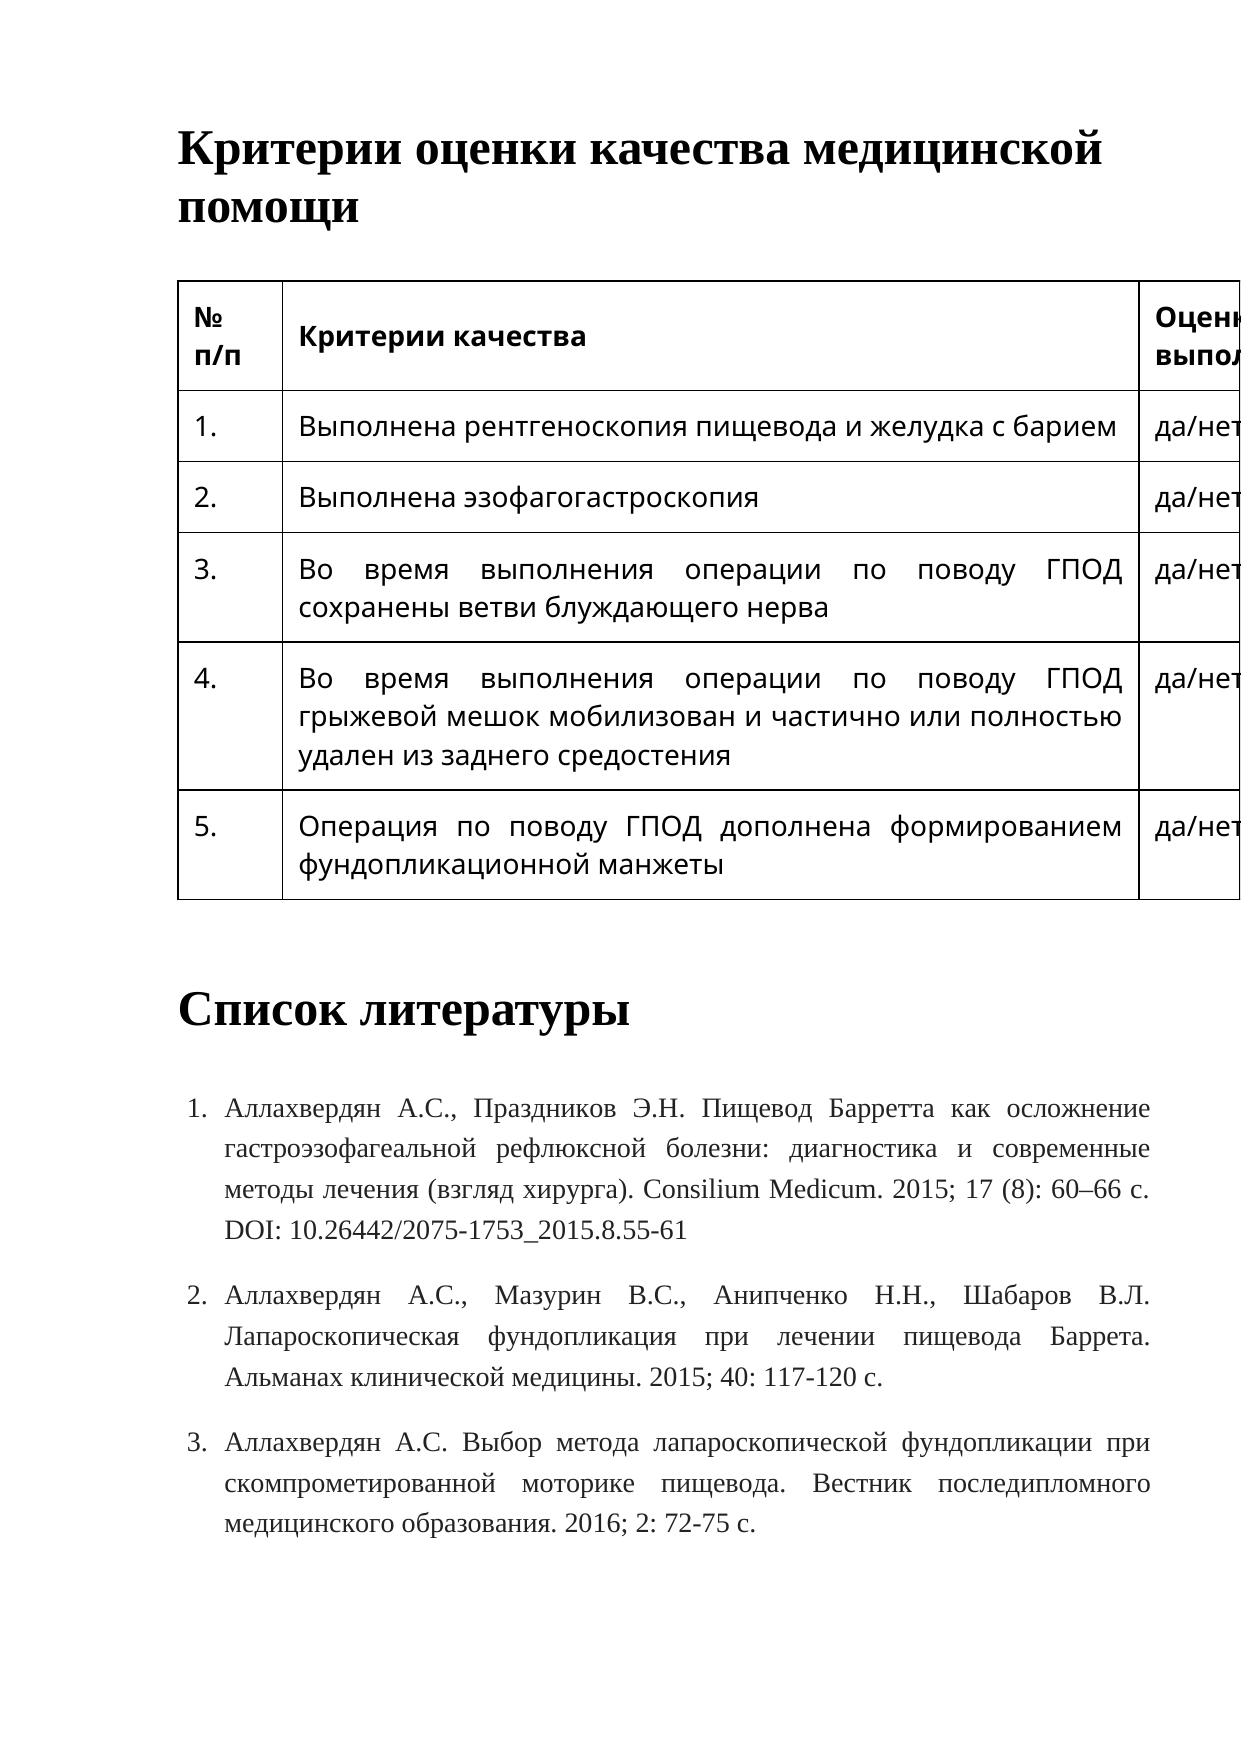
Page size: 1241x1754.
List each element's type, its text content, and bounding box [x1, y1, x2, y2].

table_cell 3. [179, 533, 282, 641]
list Аллахвердян А.С., Мазурин В.С., Анипченко Н.Н., Шабаров В.Л. Лапароскопическая фундопликация при лечении пищевода Баррета. Альманах клинической медицины. 2015; 40: 117-120 с. [187, 1270, 1152, 1392]
table_cell Во время выполнения операции по поводу ГПОД грыжевой мешок мобилизован и частично или полностью удален из заднего средостения [283, 643, 1138, 789]
list Аллахвердян А.С. Выбор метода лапароскопической фундопликации при скомпрометированной моторике пищевода. Вестник последипломного медицинского образования. 2016; 2: 72-75 с. [187, 1417, 1152, 1539]
table_cell 5. [179, 791, 282, 898]
table_cell да/нет [1140, 643, 1239, 789]
table_cell Во время выполнения операции по поводу ГПОД сохранены ветви блуждающего нерва [283, 533, 1138, 641]
table_header Критерии качества [283, 282, 1138, 389]
text Список литературы [177, 978, 1152, 1036]
table_cell да/нет [1140, 791, 1239, 898]
table_cell 1. [179, 391, 282, 461]
table_header Оценка выполнения [1140, 282, 1239, 389]
table_cell да/нет [1140, 462, 1239, 532]
table_cell Выполнена рентгеноскопия пищевода и желудка с барием [283, 391, 1138, 461]
table_cell да/нет [1140, 391, 1239, 461]
table_header № п/п [179, 282, 282, 389]
table_cell 2. [179, 462, 282, 532]
table_cell Выполнена эзофагогастроскопия [283, 462, 1138, 532]
list Аллахвердян А.С., Праздников Э.Н. Пищевод Барретта как осложнение гастроэзофагеальной рефлюксной болезни: диагностика и современные методы лечения (взгляд хирурга). Consilium Medicum. 2015; 17 (8): 60–66 с. DOI: 10.26442/2075-1753_2015.8.55-61 [187, 1083, 1152, 1245]
text Критерии оценки качества медицинской помощи [177, 118, 1152, 233]
table_cell да/нет [1140, 533, 1239, 641]
table_cell Операция по поводу ГПОД дополнена формированием фундопликационной манжеты [283, 791, 1138, 898]
table_cell 4. [179, 643, 282, 789]
